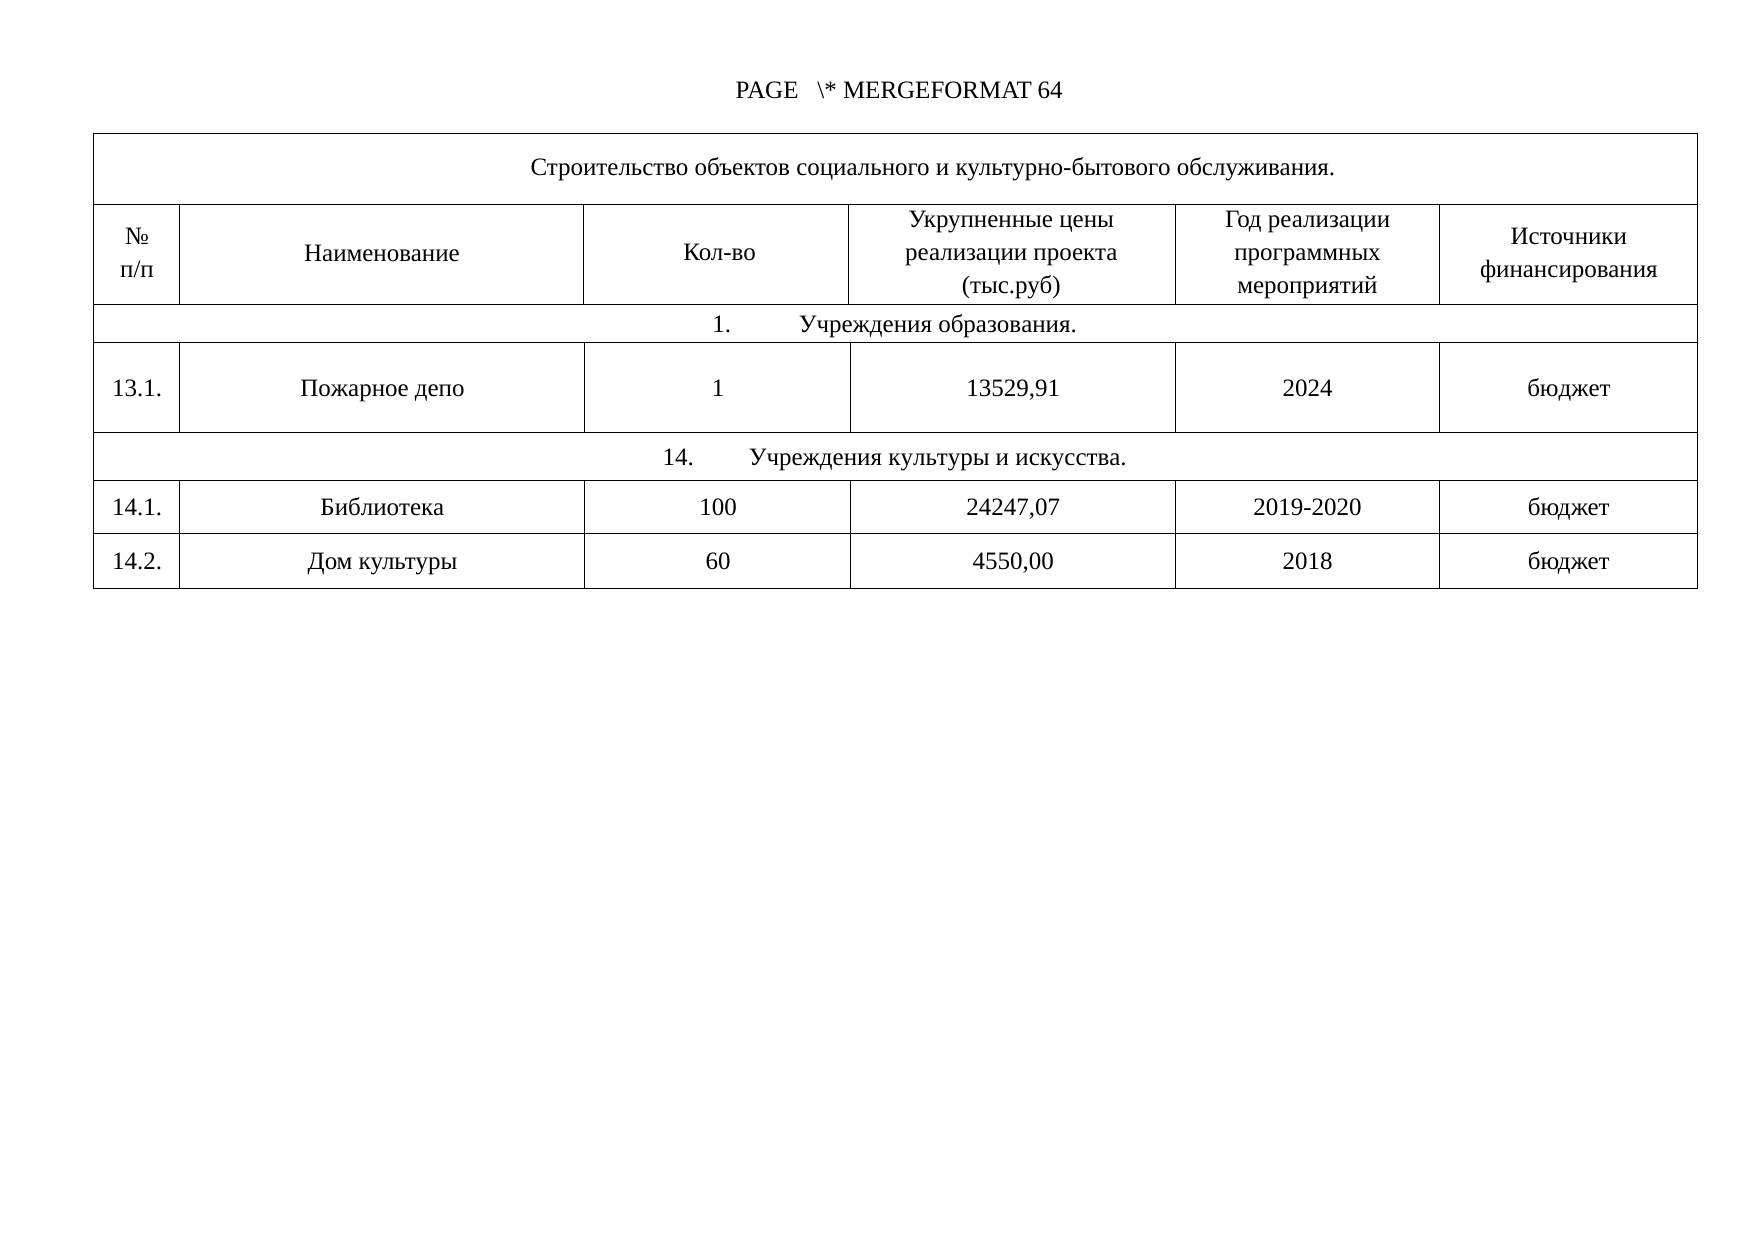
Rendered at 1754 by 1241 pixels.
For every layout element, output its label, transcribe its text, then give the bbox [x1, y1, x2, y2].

table_cell 24247,07 [851, 481, 1175, 533]
table_cell 2024 [1176, 343, 1439, 432]
table_header Строительство объектов социального и культурно-бытового обслуживания. [94, 134, 1697, 203]
table_cell 1 [585, 343, 850, 432]
table_cell Пожарное депо [180, 343, 584, 432]
table_cell Учреждения культуры и искусства. [94, 433, 1697, 479]
table_cell 4550,00 [851, 534, 1175, 588]
table_cell бюджет [1440, 481, 1697, 533]
table_cell Кол-во [584, 205, 848, 303]
table_cell 100 [585, 481, 850, 533]
table_cell 2018 [1176, 534, 1439, 588]
table_cell 13529,91 [851, 343, 1175, 432]
table_cell 2019-2020 [1176, 481, 1439, 533]
table_cell 14.2. [94, 534, 179, 588]
table_cell 14.1. [94, 481, 179, 533]
table_cell Укрупненные цены реализации проекта (тыс.руб) [849, 205, 1175, 303]
table_cell бюджет [1440, 343, 1697, 432]
table_cell 60 [585, 534, 850, 588]
table_cell Учреждения образования. [94, 305, 1697, 342]
table_cell бюджет [1440, 534, 1697, 588]
table_cell Год реализации программных мероприятий [1176, 205, 1439, 303]
table_cell Библиотека [180, 481, 584, 533]
table_cell Дом культуры [180, 534, 584, 588]
table_cell Источники финансирования [1440, 205, 1697, 303]
table_cell № п/п [94, 205, 179, 303]
table_cell 13.1. [94, 343, 179, 432]
table_cell Наименование [180, 205, 583, 303]
